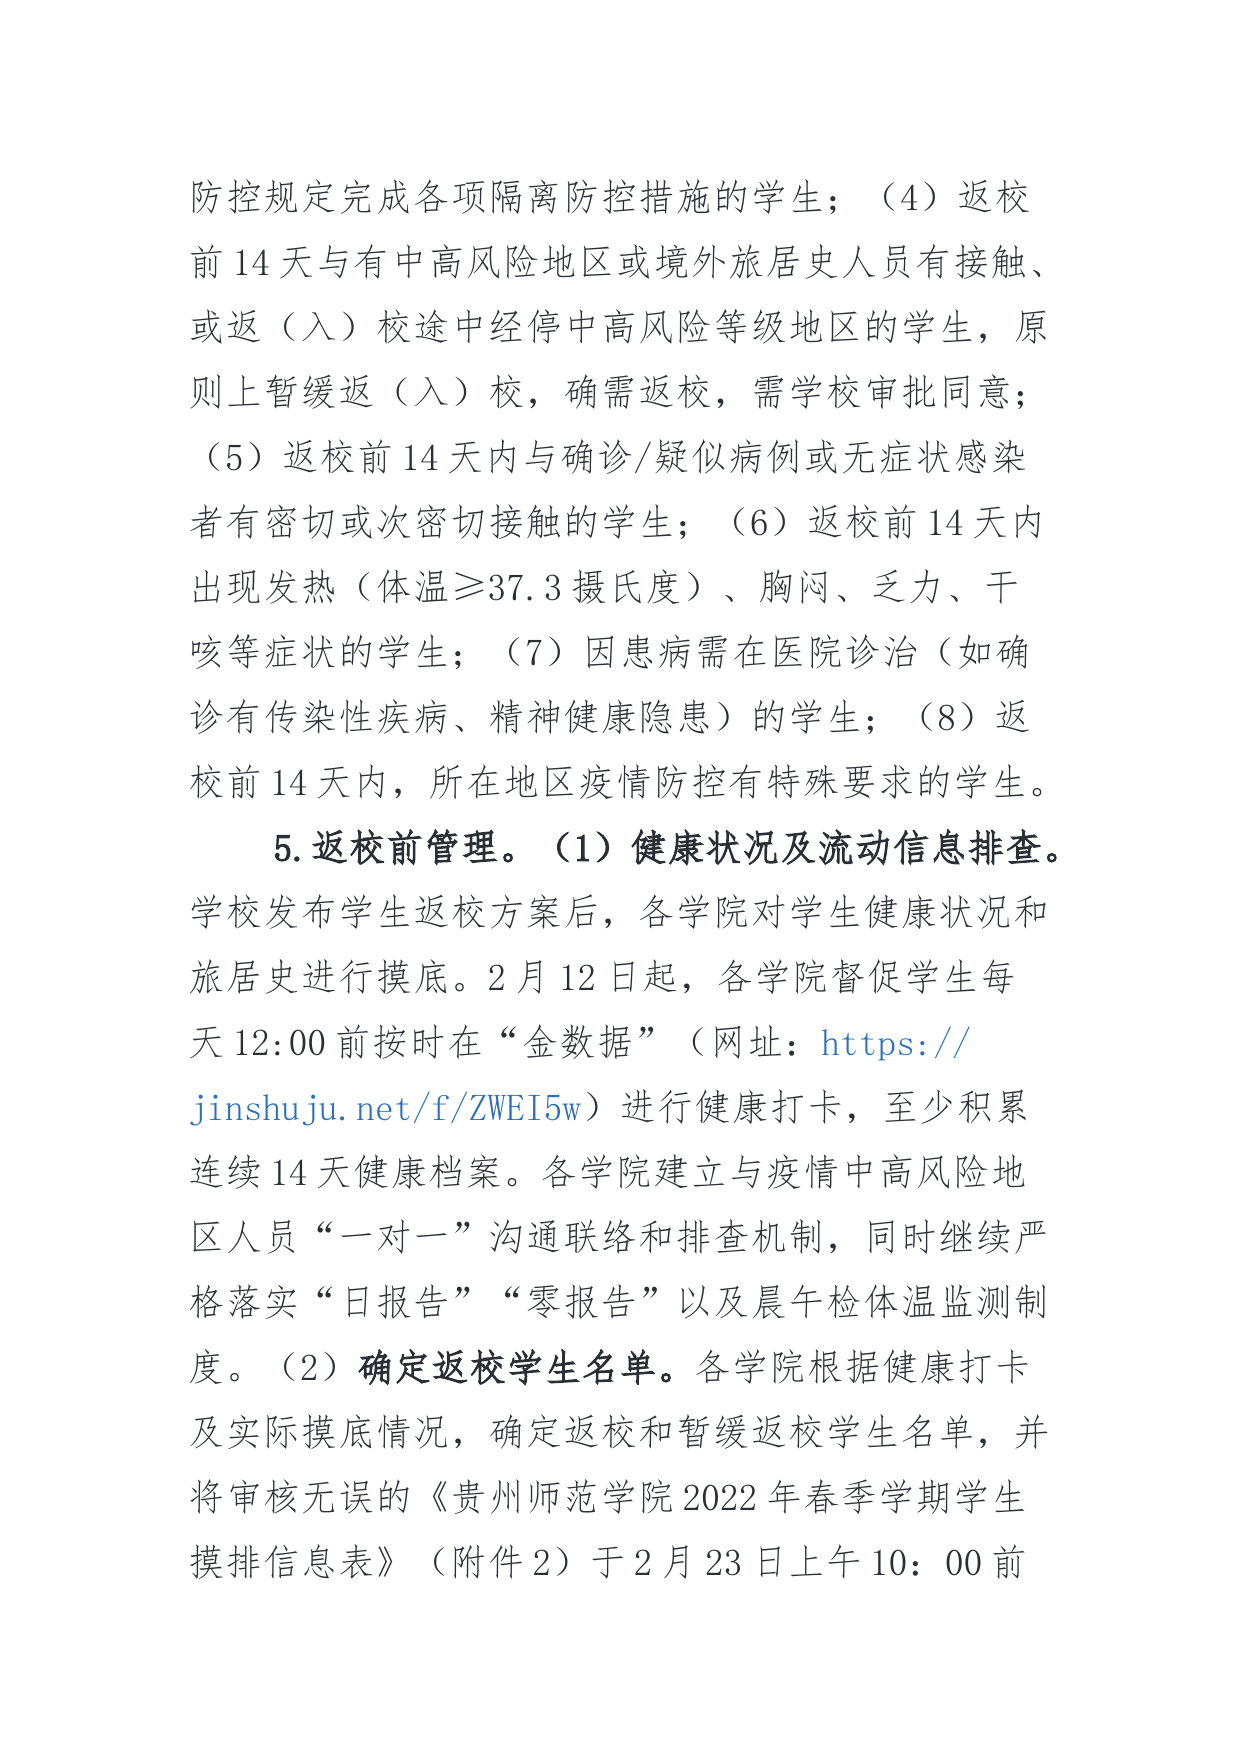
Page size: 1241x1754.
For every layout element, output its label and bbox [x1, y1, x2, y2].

text [187, 162, 1053, 812]
text [187, 812, 1053, 1592]
